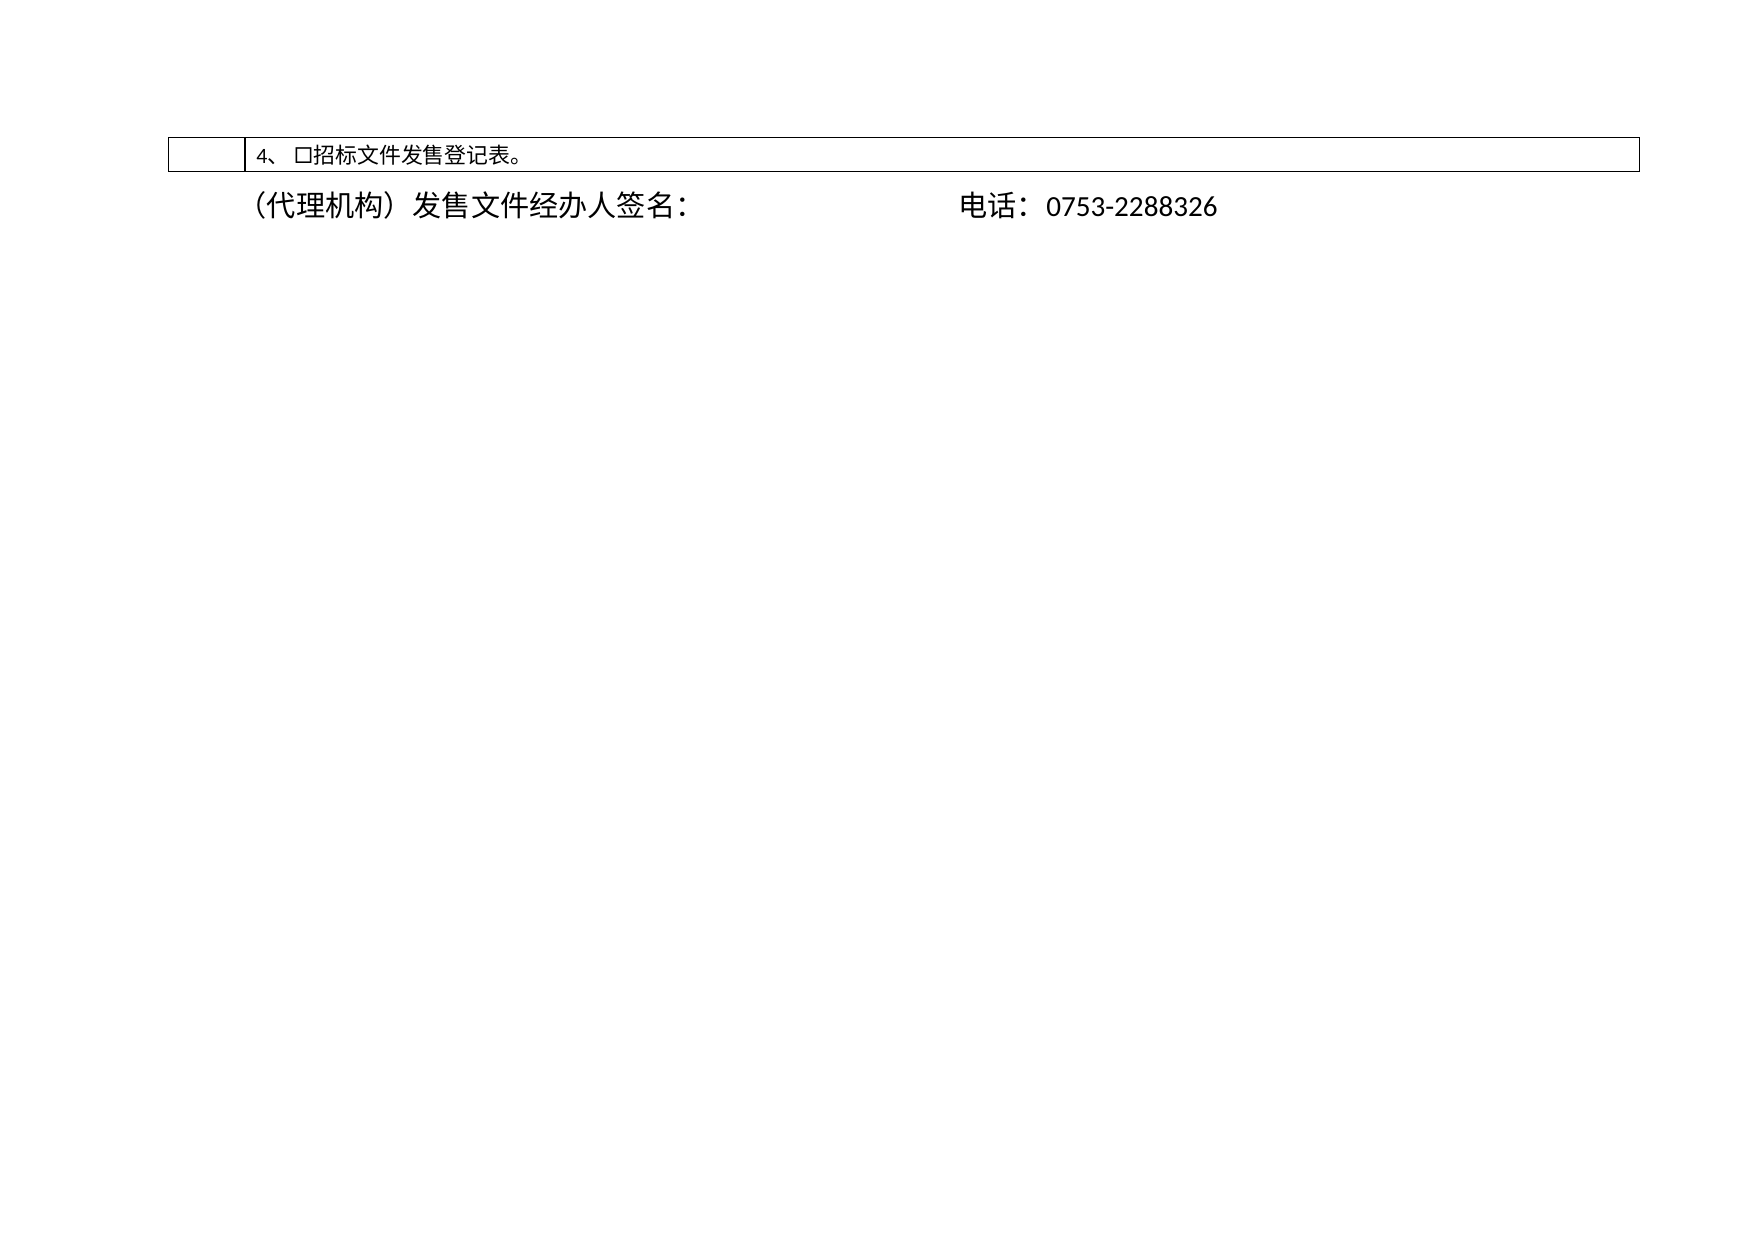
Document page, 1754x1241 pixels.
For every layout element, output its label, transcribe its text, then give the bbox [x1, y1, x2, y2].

table_cell 备注 [169, 138, 244, 171]
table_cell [246, 138, 1639, 171]
text （代理机构）发售文件经办人签名： 电话：0753-2288326 [150, 172, 1604, 237]
